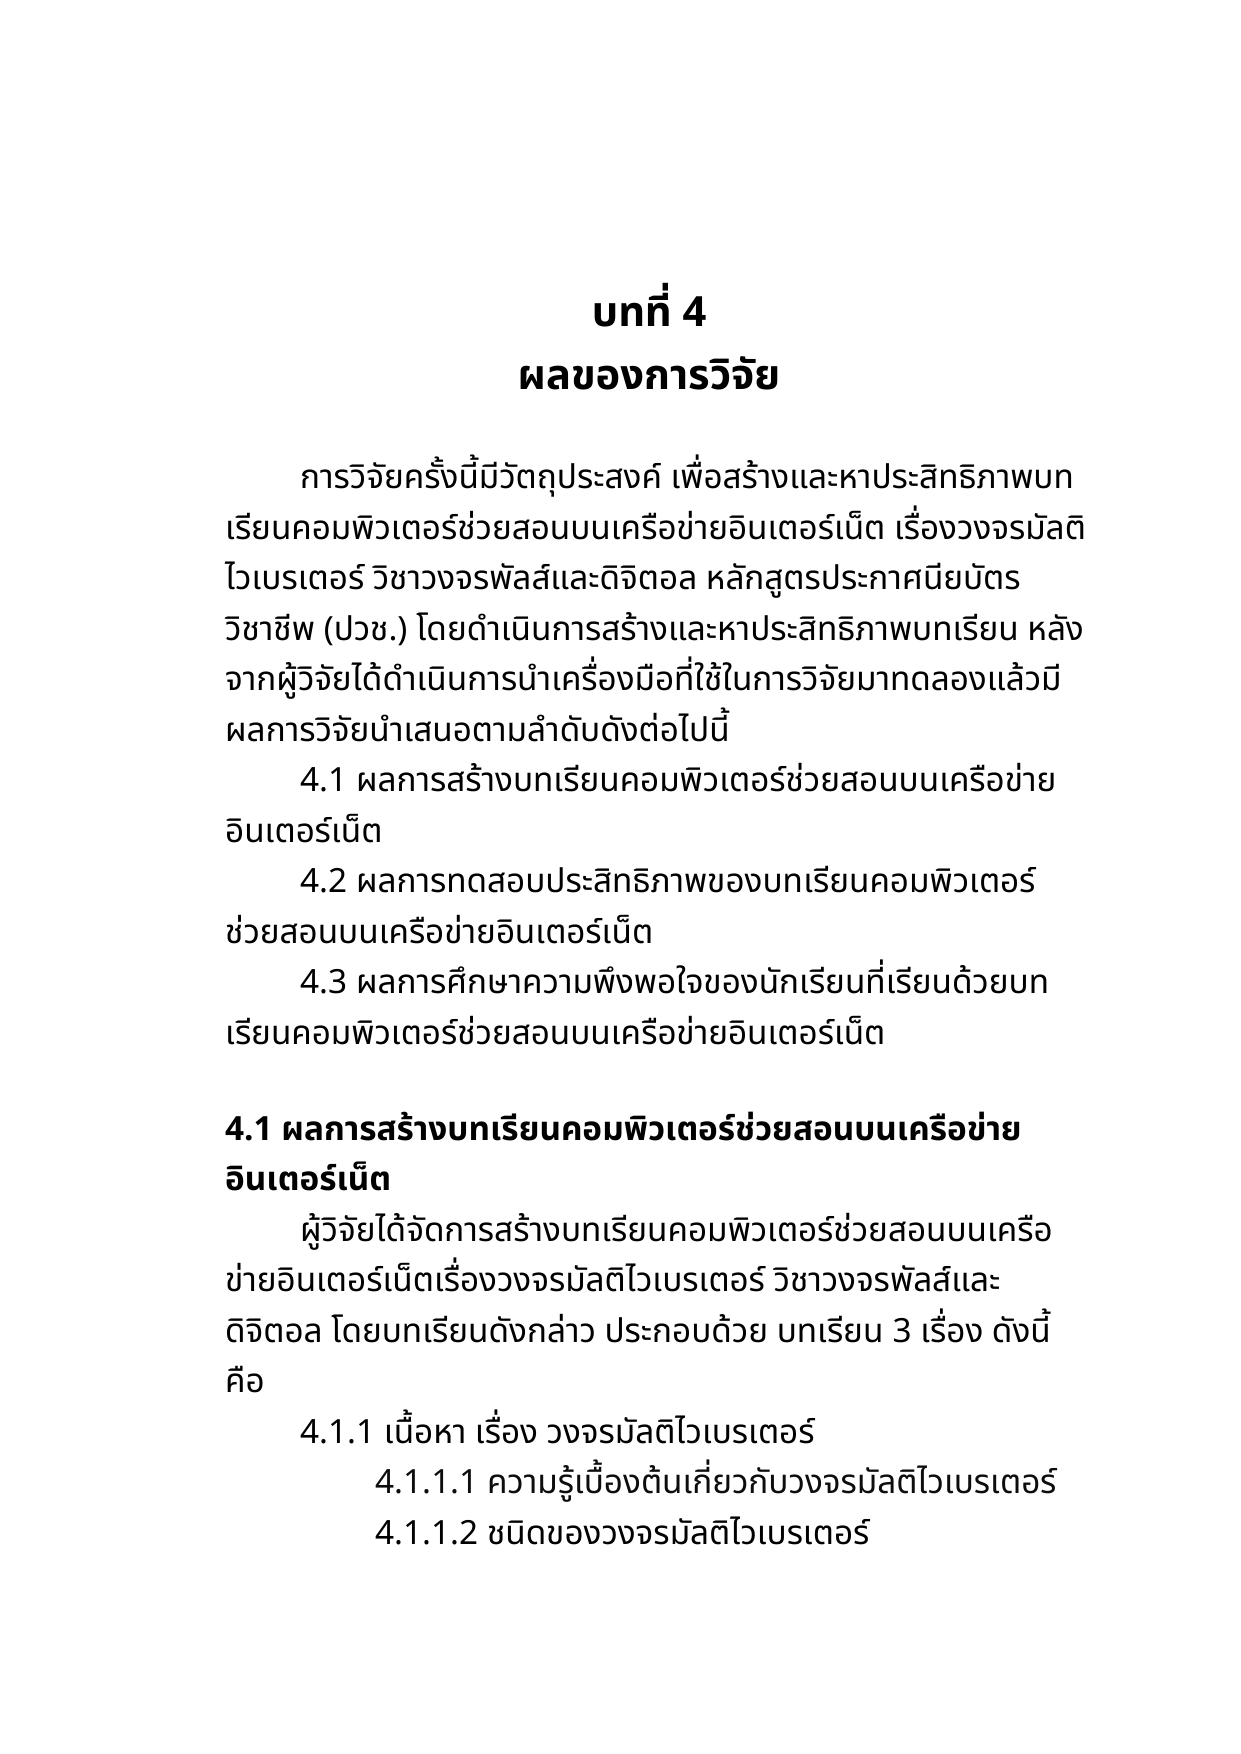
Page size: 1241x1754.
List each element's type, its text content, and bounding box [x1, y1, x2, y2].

text การวิจัยครั้งนี้มีวัตถุประสงค์ เพื่อสร้างและหาประสิทธิภาพบทเรียนคอมพิวเตอร์ช่วยสอนบนเครือข่ายอินเตอร์เน็ต เรื่องวงจรมัลติไวเบรเตอร์ วิชาวงจรพัลส์และดิจิตอล หลักสูตรประกาศนียบัตรวิชาชีพ (ปวช.) โดยดำเนินการสร้างและหาประสิทธิภาพบทเรียน หลังจากผู้วิจัยได้ดำเนินการนำเครื่องมือที่ใช้ในการวิจัยมาทดลองแล้วมีผลการวิจัยนำเสนอตามลำดับดังต่อไปนี้ [225, 453, 1087, 756]
text 4.3 ผลการศึกษาความพึงพอใจของนักเรียนที่เรียนด้วยบทเรียนคอมพิวเตอร์ช่วยสอนบนเครือข่ายอินเตอร์เน็ต [225, 958, 1087, 1059]
text 4.1.1.1 ความรู้เบื้องต้นเกี่ยวกับวงจรมัลติไวเบรเตอร์ [300, 1458, 1090, 1509]
text 4.1.1 เนื้อหา เรื่อง วงจรมัลติไวเบรเตอร์ [225, 1408, 1090, 1458]
text บทที่ 4 [225, 282, 1073, 345]
text 4.1.1.2 ชนิดของวงจรมัลติไวเบรเตอร์ [225, 1509, 1090, 1559]
text ผลของการวิจัย [225, 345, 1073, 408]
text 4.1 ผลการสร้างบทเรียนคอมพิวเตอร์ช่วยสอนบนเครือข่ายอินเตอร์เน็ต [225, 756, 1087, 857]
text 4.1 ผลการสร้างบทเรียนคอมพิวเตอร์ช่วยสอนบนเครือข่ายอินเตอร์เน็ต [225, 1105, 1090, 1206]
text 4.2 ผลการทดสอบประสิทธิภาพของบทเรียนคอมพิวเตอร์ช่วยสอนบนเครือข่ายอินเตอร์เน็ต [225, 857, 1087, 958]
text ผู้วิจัยได้จัดการสร้างบทเรียนคอมพิวเตอร์ช่วยสอนบนเครือข่ายอินเตอร์เน็ตเรื่องวงจรมัลติไวเบรเตอร์ วิชาวงจรพัลส์และดิจิตอล โดยบทเรียนดังกล่าว ประกอบด้วย บทเรียน 3 เรื่อง ดังนี้คือ [225, 1206, 1090, 1408]
